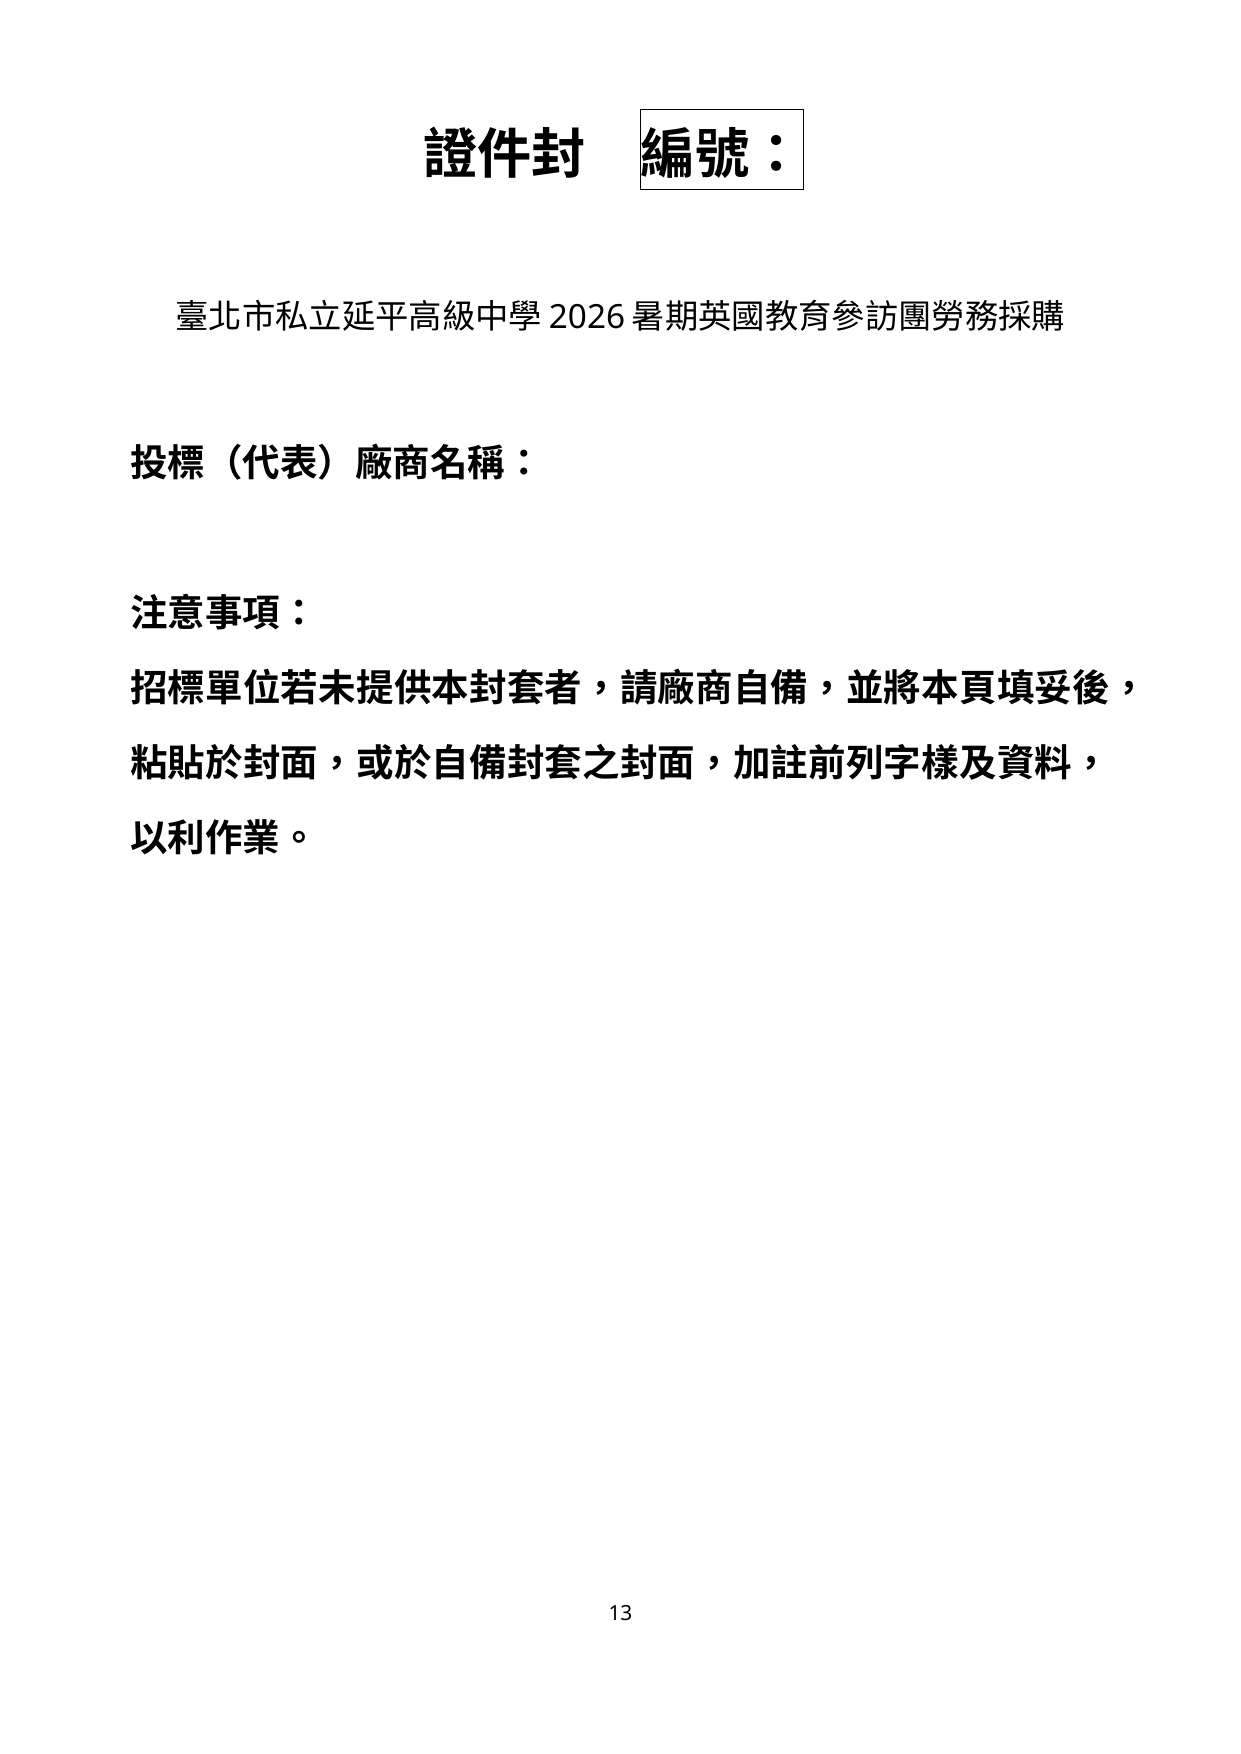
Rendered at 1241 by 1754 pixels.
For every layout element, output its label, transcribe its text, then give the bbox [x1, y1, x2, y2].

text 臺北市私立延平高級中學2026暑期英國教育參訪團勞務採購 [130, 290, 1110, 339]
text 注意事項： [130, 573, 1110, 648]
text 招標單位若未提供本封套者，請廠商自備，並將本頁填妥後，粘貼於封面，或於自備封套之封面，加註前列字樣及資料，以利作業。 [130, 648, 1110, 873]
text 投標（代表）廠商名稱： [130, 423, 1097, 498]
text 證件封 編號： [130, 93, 1097, 206]
